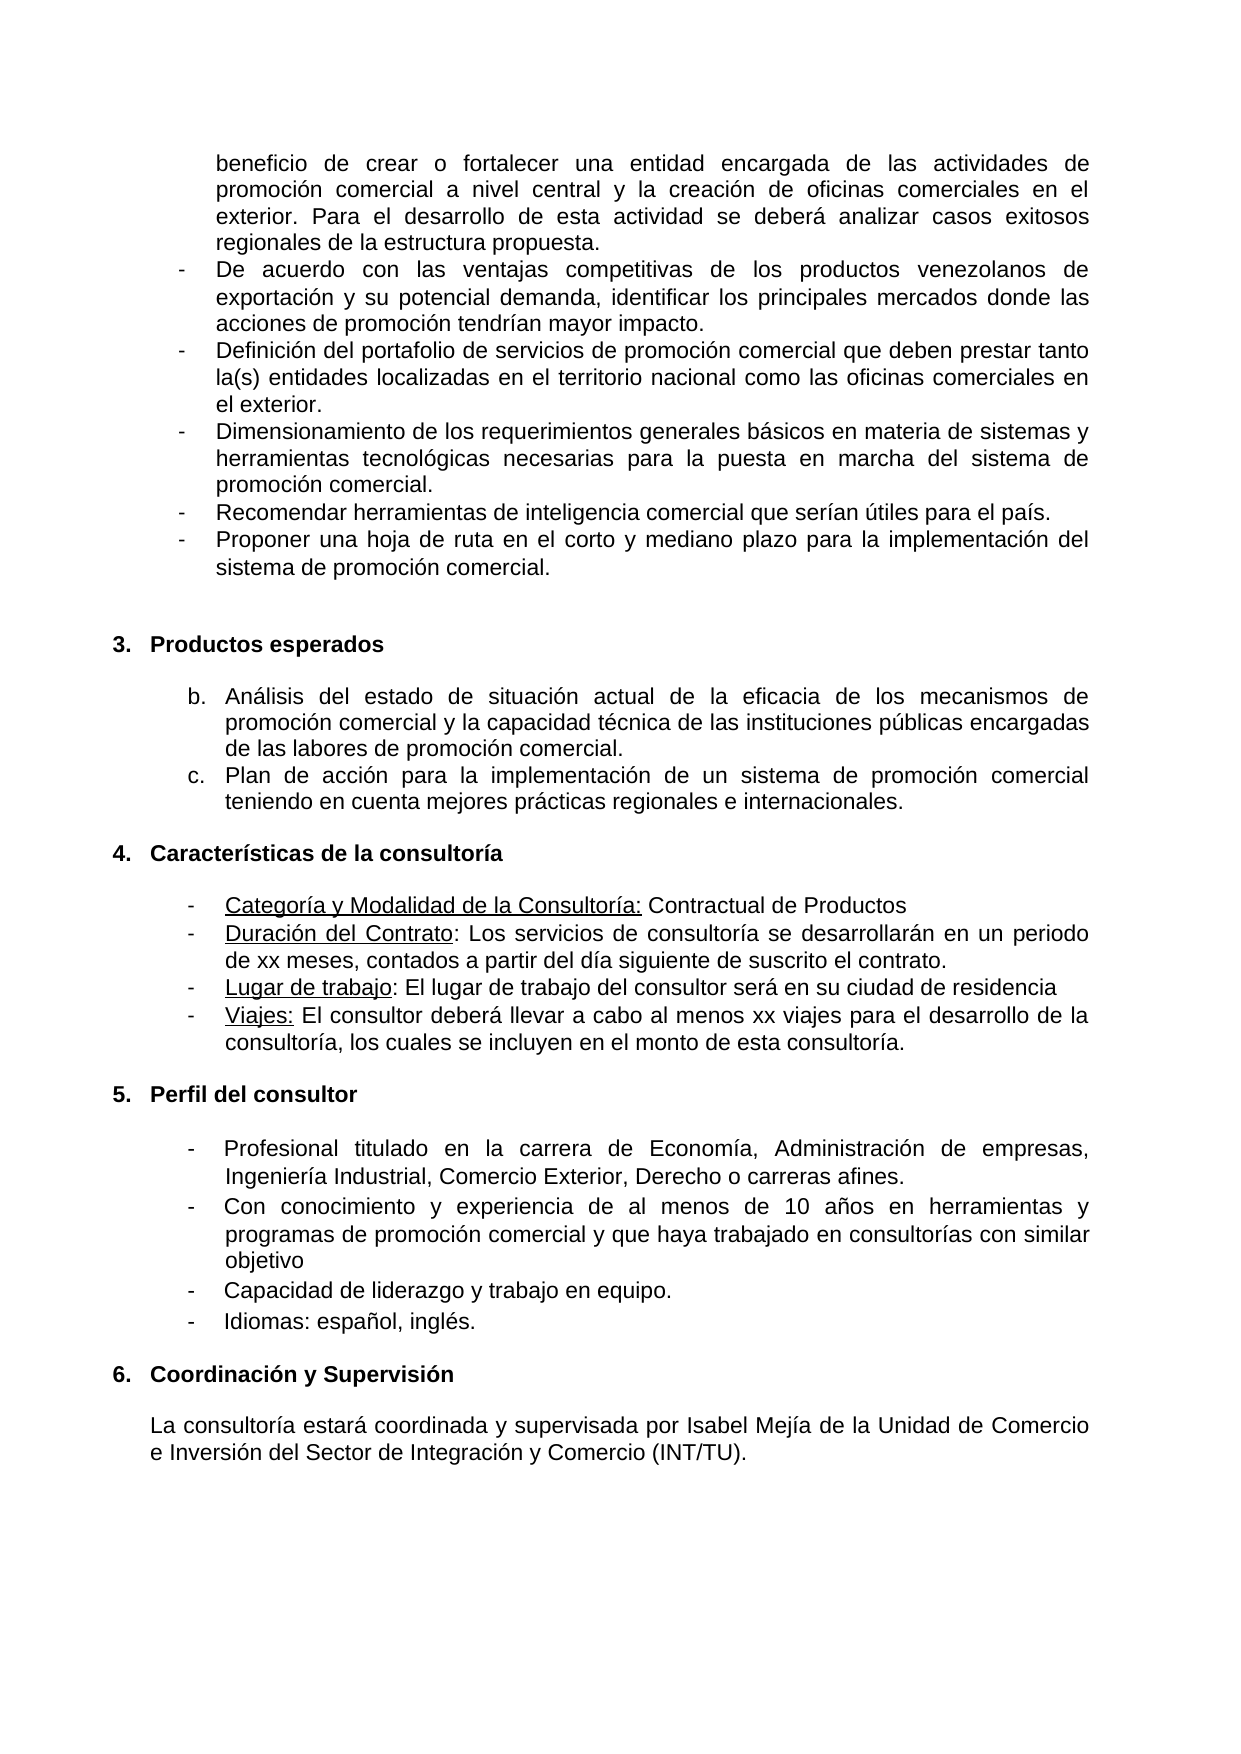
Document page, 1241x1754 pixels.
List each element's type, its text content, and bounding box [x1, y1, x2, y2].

list Análisis del estado de situación actual de la eficacia de los mecanismos de promoción comercial y la capacidad técnica de las instituciones públicas encargadas de las labores de promoción comercial. [187, 683, 1090, 762]
list Profesional titulado en la carrera de Economía, Administración de empresas, Ingeniería Industrial, Comercio Exterior, Derecho o carreras afines. [187, 1132, 1090, 1189]
text La consultoría estará coordinada y supervisada por Isabel Mejía de la Unidad de Comercio e Inversión del Sector de Integración y Comercio (INT/TU). [150, 1412, 1090, 1465]
list Viajes: El consultor deberá llevar a cabo al menos xx viajes para el desarrollo de la consultoría, los cuales se incluyen en el monto de esta consultoría. [187, 1001, 1090, 1056]
list Proponer una hoja de ruta en el corto y mediano plazo para la implementación del sistema de promoción comercial. [178, 526, 1090, 580]
list Plan de acción para la implementación de un sistema de promoción comercial teniendo en cuenta mejores prácticas regionales e internacionales. [187, 762, 1090, 814]
list Perfil del consultor [112, 1081, 1090, 1107]
list Productos esperados [112, 631, 1090, 658]
list Duración del Contrato: Los servicios de consultoría se desarrollarán en un periodo de xx meses, contados a partir del día siguiente de suscrito el contrato. [187, 919, 1090, 973]
list Capacidad de liderazgo y trabajo en equipo. [187, 1273, 1090, 1305]
list Recomendar herramientas de inteligencia comercial que serían útiles para el país. [178, 498, 1090, 526]
list Definición del portafolio de servicios de promoción comercial que deben prestar tanto la(s) entidades localizadas en el territorio nacional como las oficinas comerciales en el exterior. [178, 336, 1090, 417]
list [178, 150, 1090, 255]
list Características de la consultoría [112, 839, 1090, 866]
list Dimensionamiento de los requerimientos generales básicos en materia de sistemas y herramientas tecnológicas necesarias para la puesta en marcha del sistema de promoción comercial. [178, 417, 1090, 498]
list Lugar de trabajo: El lugar de trabajo del consultor será en su ciudad de residencia [187, 973, 1090, 1001]
list Con conocimiento y experiencia de al menos de 10 años en herramientas y programas de promoción comercial y que haya trabajado en consultorías con similar objetivo [187, 1189, 1090, 1273]
list Categoría y Modalidad de la Consultoría: Contractual de Productos [187, 891, 1090, 919]
list De acuerdo con las ventajas competitivas de los productos venezolanos de exportación y su potencial demanda, identificar los principales mercados donde las acciones de promoción tendrían mayor impacto. [178, 255, 1090, 336]
list Coordinación y Supervisión [112, 1361, 1090, 1387]
list Idiomas: español, inglés. [187, 1305, 1090, 1336]
